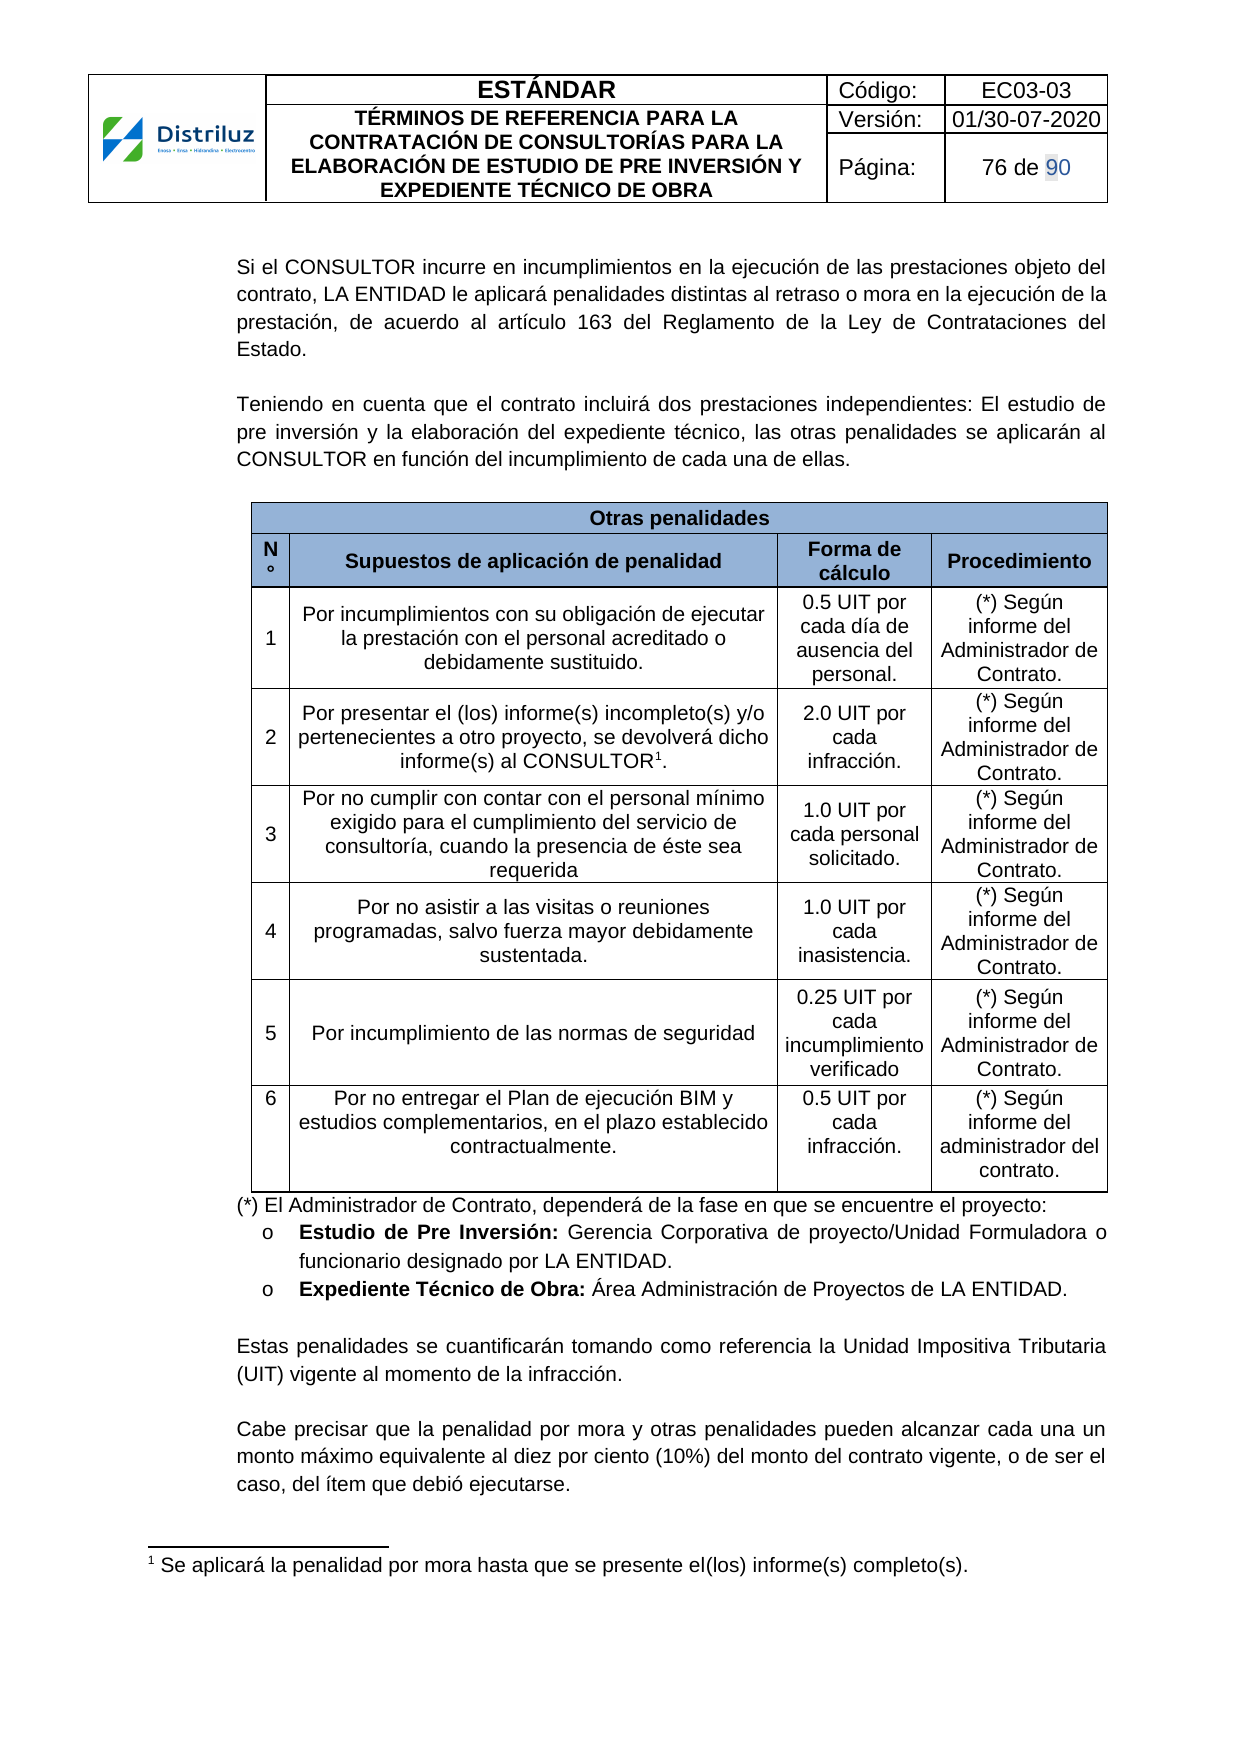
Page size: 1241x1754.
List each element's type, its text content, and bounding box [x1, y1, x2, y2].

table_cell Por incumplimiento de las normas de seguridad [290, 980, 777, 1085]
table_cell Por no entregar el Plan de ejecución BIM y estudios complementarios, en el plazo establecido contractualmente. [290, 1086, 777, 1191]
table_cell 1.0 UIT por cada personal solicitado. [778, 786, 931, 882]
list Expediente Técnico de Obra: Área Administración de Proyectos de LA ENTIDAD. [261, 1277, 1107, 1303]
table_cell 3 [252, 786, 289, 882]
table_cell N° [252, 534, 289, 586]
table_cell 5 [252, 980, 289, 1085]
table_cell Por incumplimientos con su obligación de ejecutar la prestación con el personal acreditado o debidamente sustituido. [290, 588, 777, 688]
table_cell 0.5 UIT por cada día de ausencia del personal. [778, 588, 931, 688]
table_cell 1.0 UIT por cada inasistencia. [778, 883, 931, 979]
table_cell Por no cumplir con contar con el personal mínimo exigido para el cumplimiento del servicio de consultoría, cuando la presencia de éste sea requerida [290, 786, 777, 882]
table_cell Supuestos de aplicación de penalidad [290, 534, 777, 586]
table_cell (*) Según informe del Administrador de Contrato. [932, 588, 1107, 688]
text Teniendo en cuenta que el contrato incluirá dos prestaciones independientes: El estudio de pre inversión y la elaboración del expediente técnico, las otras penalidades se aplicarán al CONSULTOR en función del incumplimiento de cada una de ellas. [236, 392, 1107, 471]
table_cell (*) Según informe del Administrador de Contrato. [932, 786, 1107, 882]
list Estudio de Pre Inversión: Gerencia Corporativa de proyecto/Unidad Formuladora o funcionario designado por LA ENTIDAD. [261, 1220, 1107, 1273]
text Si el CONSULTOR incurre en incumplimientos en la ejecución de las prestaciones objeto del contrato, LA ENTIDAD le aplicará penalidades distintas al retraso o mora en la ejecución de la prestación, de acuerdo al artículo 163 del Reglamento de la Ley de Contrataciones del Estado. [236, 254, 1107, 361]
table_cell 2.0 UIT por cada infracción. [778, 689, 931, 785]
table_cell Por no asistir a las visitas o reuniones programadas, salvo fuerza mayor debidamente sustentada. [290, 883, 777, 979]
table_cell (*) Según informe del Administrador de Contrato. [932, 883, 1107, 979]
table_header Otras penalidades [252, 503, 1107, 533]
table_cell Por presentar el (los) informe(s) incompleto(s) y/o pertenecientes a otro proyecto, se devolverá dicho informe(s) al CONSULTOR. [290, 689, 777, 785]
text Estas penalidades se cuantificarán tomando como referencia la Unidad Impositiva Tributaria (UIT) vigente al momento de la infracción. [236, 1334, 1107, 1385]
table_cell 0.5 UIT por cada infracción. [778, 1086, 931, 1191]
picture [100, 113, 257, 164]
table_cell Procedimiento [932, 534, 1107, 586]
table_cell Forma de cálculo [778, 534, 931, 586]
table_cell (*) Según informe del administrador del contrato. [932, 1086, 1107, 1191]
text Cabe precisar que la penalidad por mora y otras penalidades pueden alcanzar cada una un monto máximo equivalente al diez por ciento (10%) del monto del contrato vigente, o de ser el caso, del ítem que debió ejecutarse. [236, 1416, 1107, 1495]
table_cell 6 [252, 1086, 289, 1191]
table_cell 1 [252, 588, 289, 688]
text (*) El Administrador de Contrato, dependerá de la fase en que se encuentre el proyecto: [236, 1192, 1107, 1216]
table_cell (*) Según informe del Administrador de Contrato. [932, 980, 1107, 1085]
table_cell 2 [252, 689, 289, 785]
table_cell 0.25 UIT por cada incumplimiento verificado [778, 980, 931, 1085]
table_cell 4 [252, 883, 289, 979]
table_cell (*) Según informe del Administrador de Contrato. [932, 689, 1107, 785]
